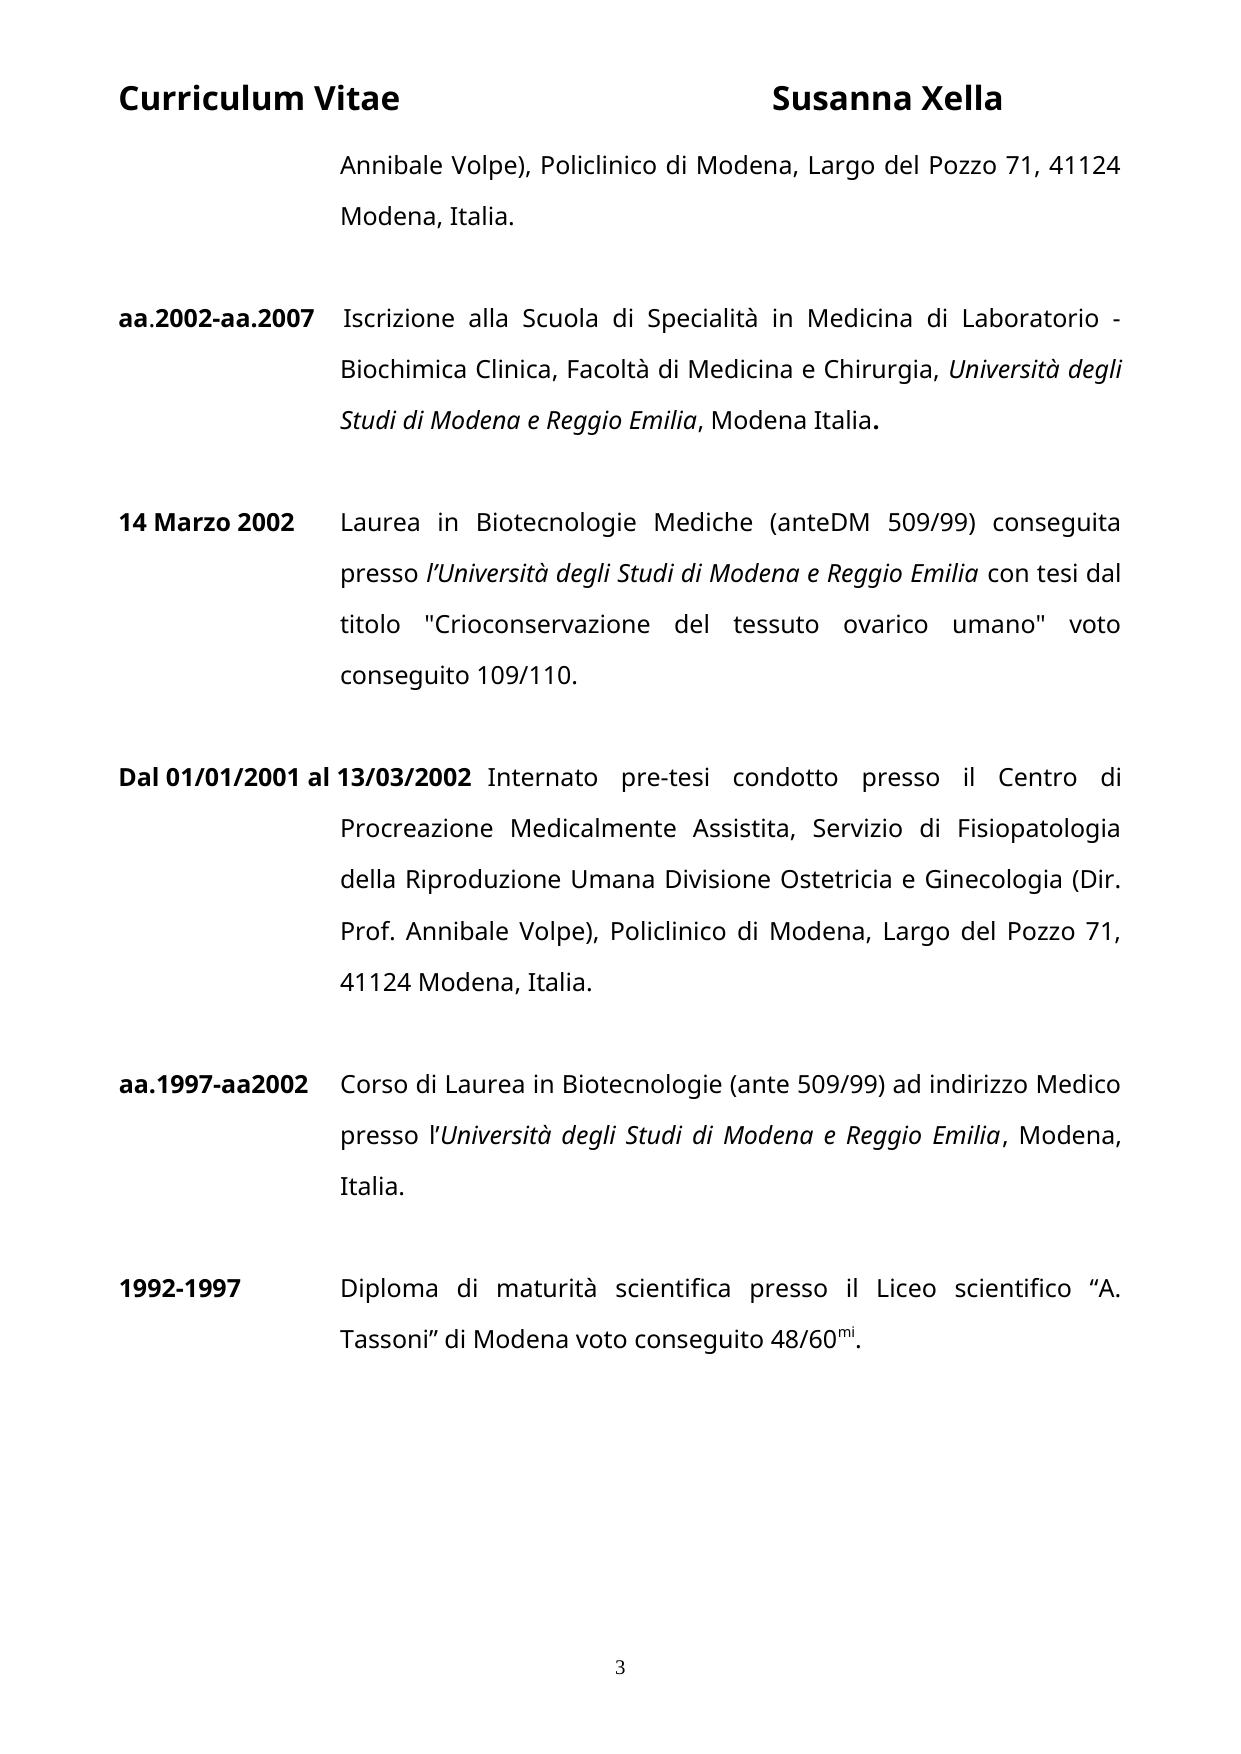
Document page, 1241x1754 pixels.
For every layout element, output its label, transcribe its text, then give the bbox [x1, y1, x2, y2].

text 1992-1997 Diploma di maturità scientifica presso il Liceo scientifico “A. Tassoni” di Modena voto conseguito 48/60mi. [118, 1271, 1122, 1356]
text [118, 148, 1122, 233]
text 14 Marzo 2002 Laurea in Biotecnologie Mediche (anteDM 509/99) conseguita presso l’Università degli Studi di Modena e Reggio Emilia con tesi dal titolo "Crioconservazione del tessuto ovarico umano" voto conseguito 109/110. [118, 505, 1122, 692]
text aa.1997-aa2002 Corso di Laurea in Biotecnologie (ante 509/99) ad indirizzo Medico presso l’Università degli Studi di Modena e Reggio Emilia, Modena, Italia. [118, 1066, 1122, 1202]
text aa.2002-aa.2007 Iscrizione alla Scuola di Specialità in Medicina di Laboratorio - Biochimica Clinica, Facoltà di Medicina e Chirurgia, Università degli Studi di Modena e Reggio Emilia, Modena Italia. [118, 301, 1122, 437]
text Dal 01/01/2001 al 13/03/2002 Internato pre-tesi condotto presso il Centro di Procreazione Medicalmente Assistita, Servizio di Fisiopatologia della Riproduzione Umana Divisione Ostetricia e Ginecologia (Dir. Prof. Annibale Volpe), Policlinico di Modena, Largo del Pozzo 71, 41124 Modena, Italia. [118, 760, 1122, 998]
